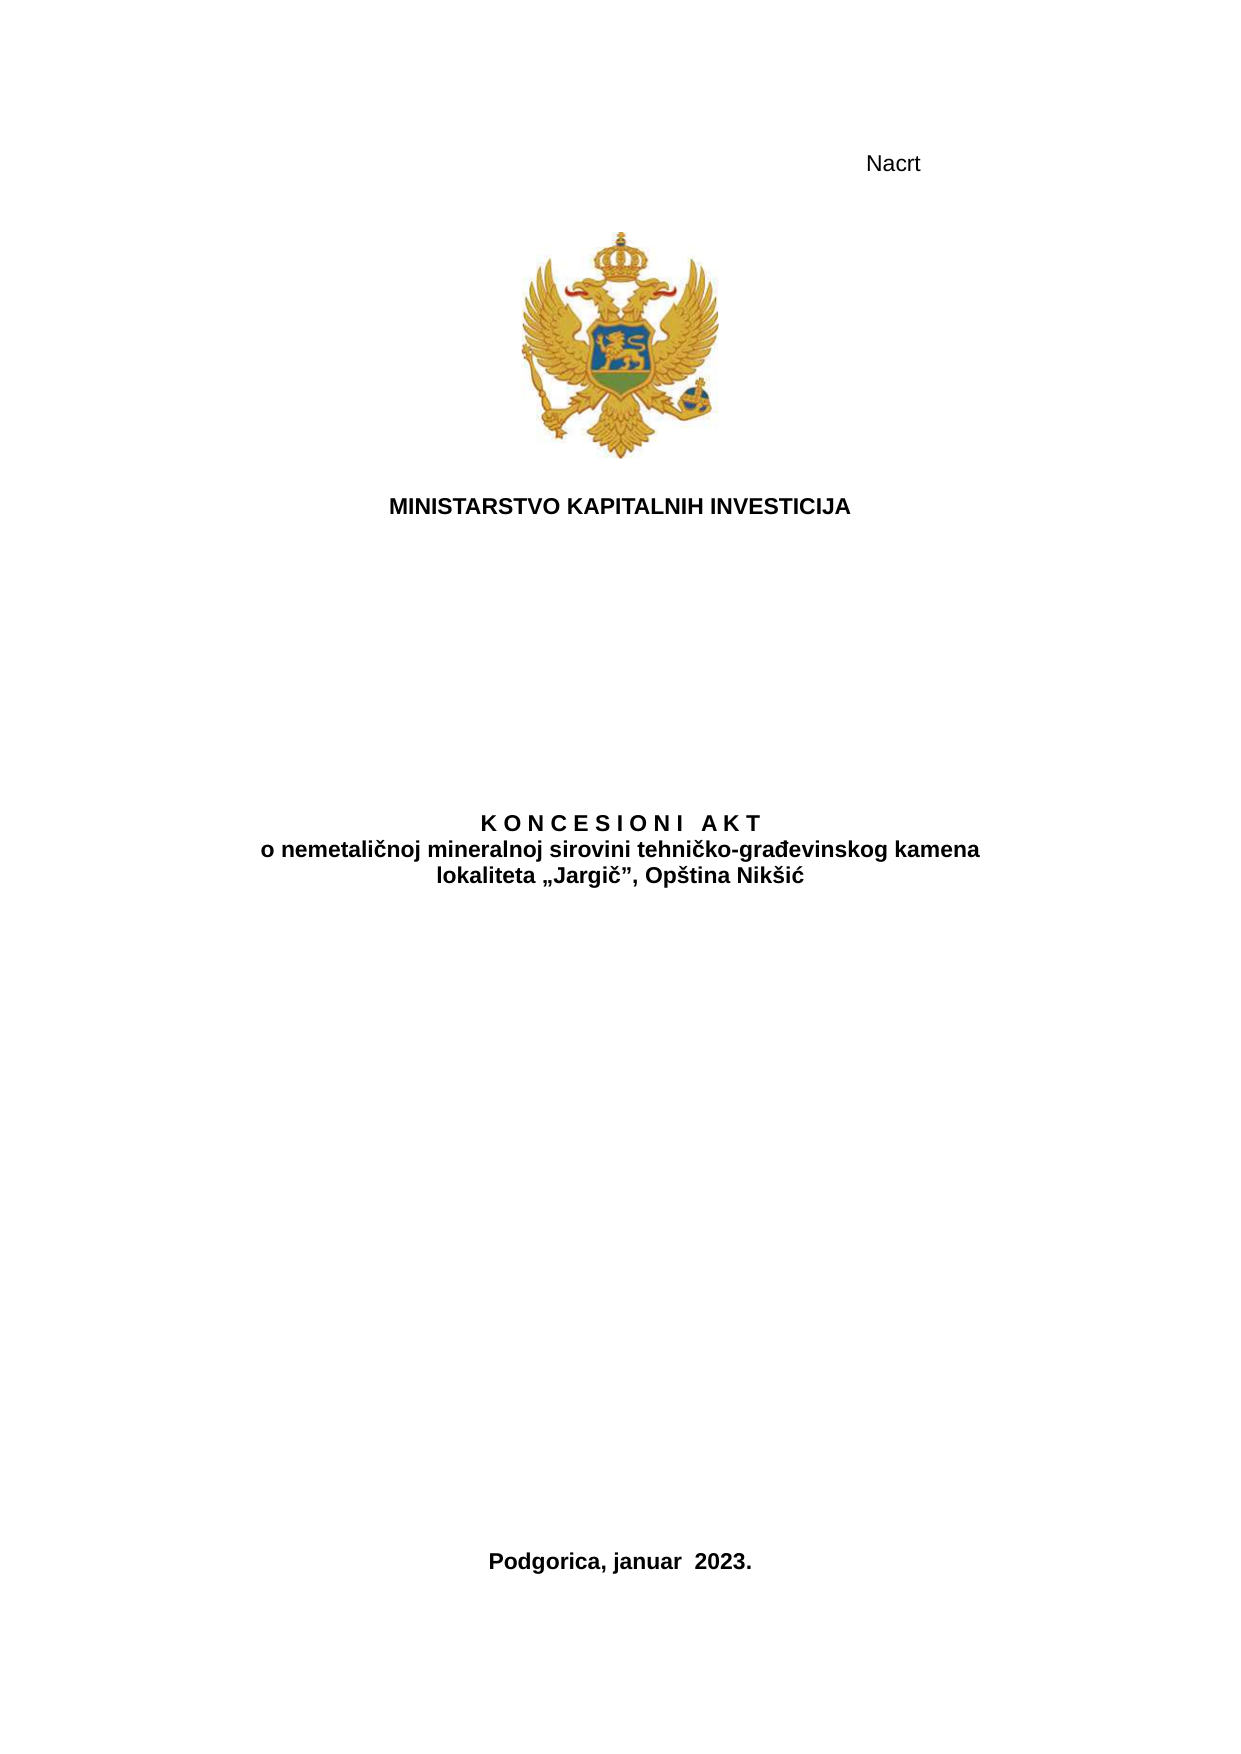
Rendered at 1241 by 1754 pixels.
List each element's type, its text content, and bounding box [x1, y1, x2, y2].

text lokaliteta „Jargič”, Opština Nikšić [150, 862, 1090, 889]
text o nemetaličnoj mineralnoj sirovini tehničko-građevinskog kamena [150, 836, 1090, 862]
text Podgorica, januar 2023. [150, 1548, 1090, 1574]
text MINISTARSTVO KAPITALNIH INVESTICIJA [150, 493, 1090, 520]
picture [521, 232, 719, 459]
text Nacrt [150, 150, 1090, 176]
text K O N C E S I O N I A K T [150, 810, 1090, 836]
